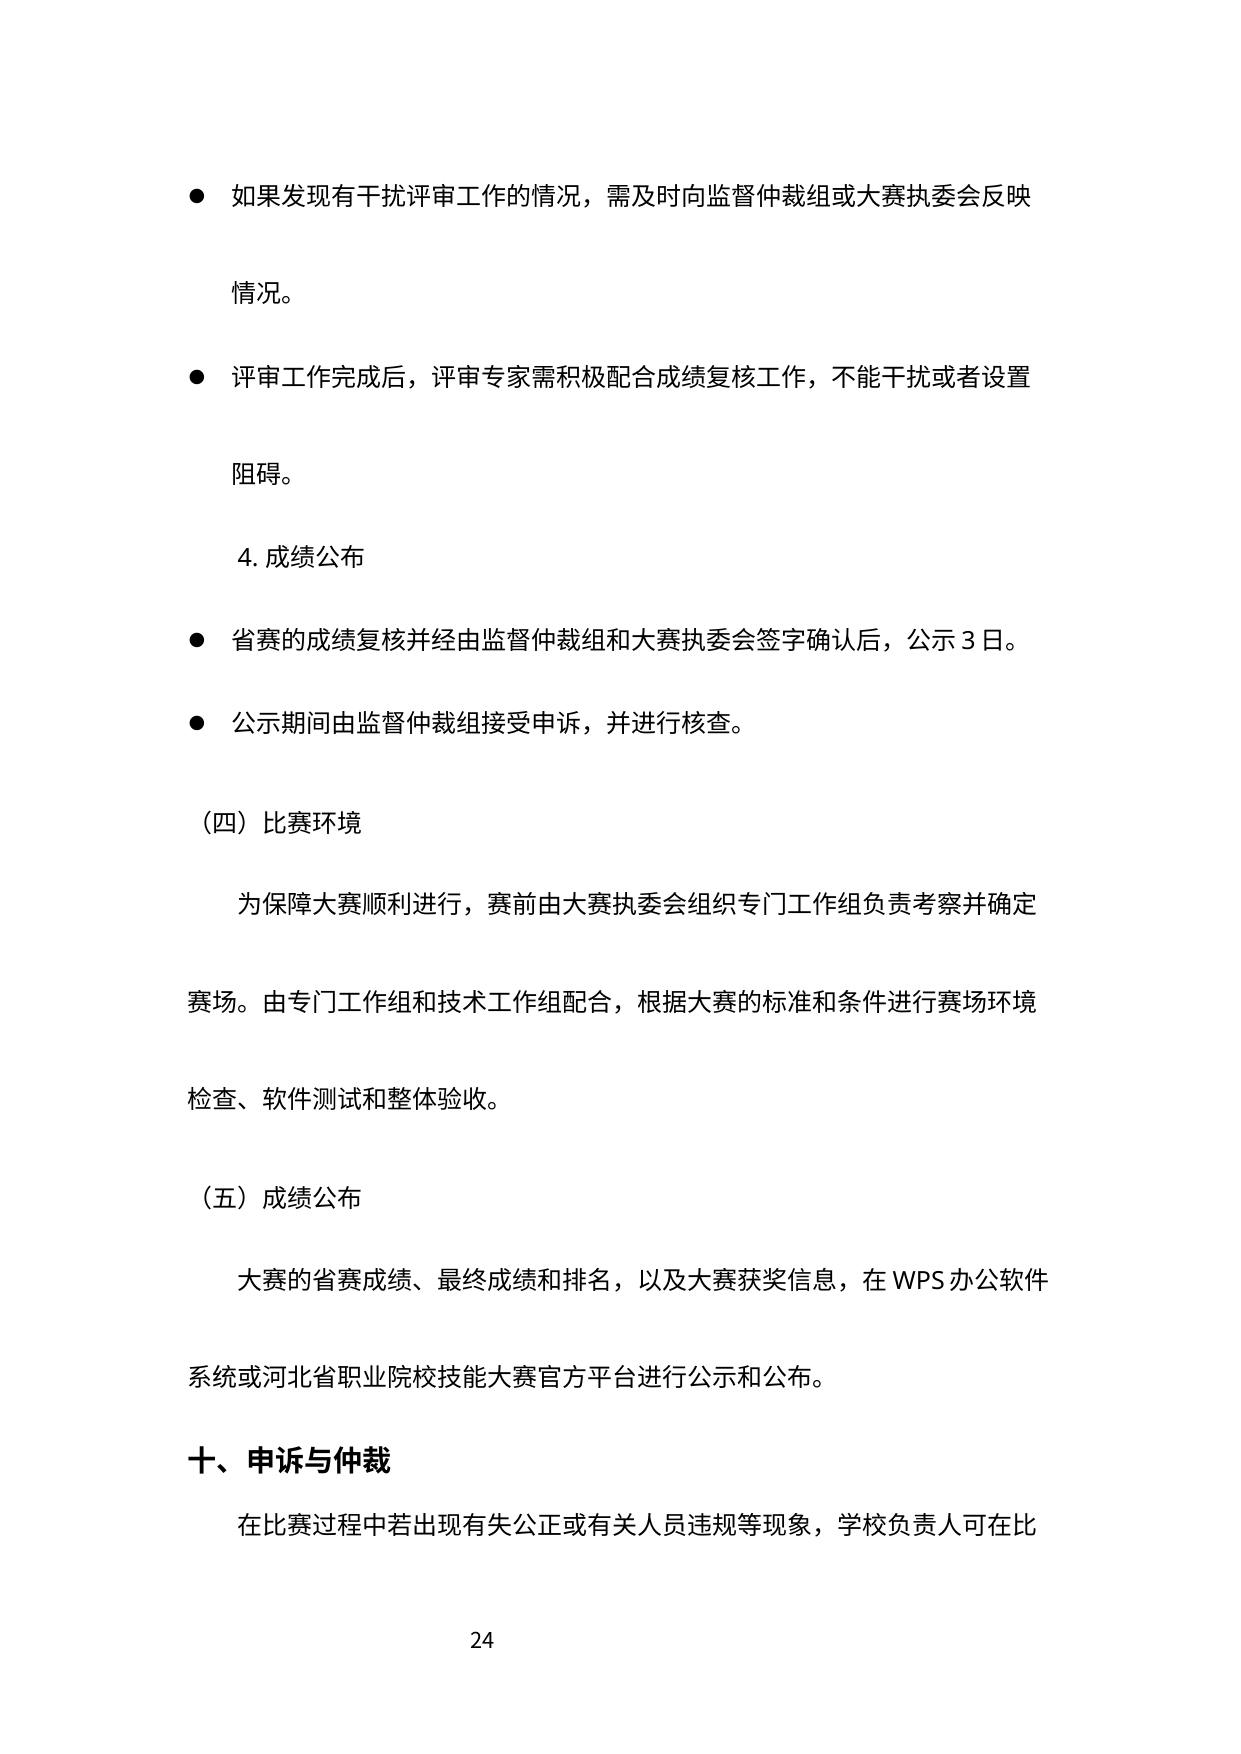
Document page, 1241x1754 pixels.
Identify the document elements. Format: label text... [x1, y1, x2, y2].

list 省赛的成绩复核并经由监督仲裁组和大赛执委会签字确认后，公示3日。 [187, 606, 1053, 671]
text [187, 1491, 1053, 1556]
list 评审工作完成后，评审专家需积极配合成绩复核工作，不能干扰或者设置阻碍。 [187, 343, 1053, 505]
subtitle 比赛环境 [187, 789, 1053, 854]
text 大赛的省赛成绩、最终成绩和排名，以及大赛获奖信息，在WPS办公软件系统或河北省职业院校技能大赛官方平台进行公示和公布。 [187, 1246, 1053, 1408]
list 成绩公布 [187, 523, 1053, 588]
list 如果发现有干扰评审工作的情况，需及时向监督仲裁组或大赛执委会反映情况。 [187, 162, 1053, 324]
subtitle 成绩公布 [187, 1164, 1053, 1229]
subtitle 申诉与仲裁 [187, 1426, 1053, 1491]
list 公示期间由监督仲裁组接受申诉，并进行核查。 [187, 689, 1053, 754]
text 为保障大赛顺利进行，赛前由大赛执委会组织专门工作组负责考察并确定赛场。由专门工作组和技术工作组配合，根据大赛的标准和条件进行赛场环境检查、软件测试和整体验收。 [187, 870, 1053, 1130]
